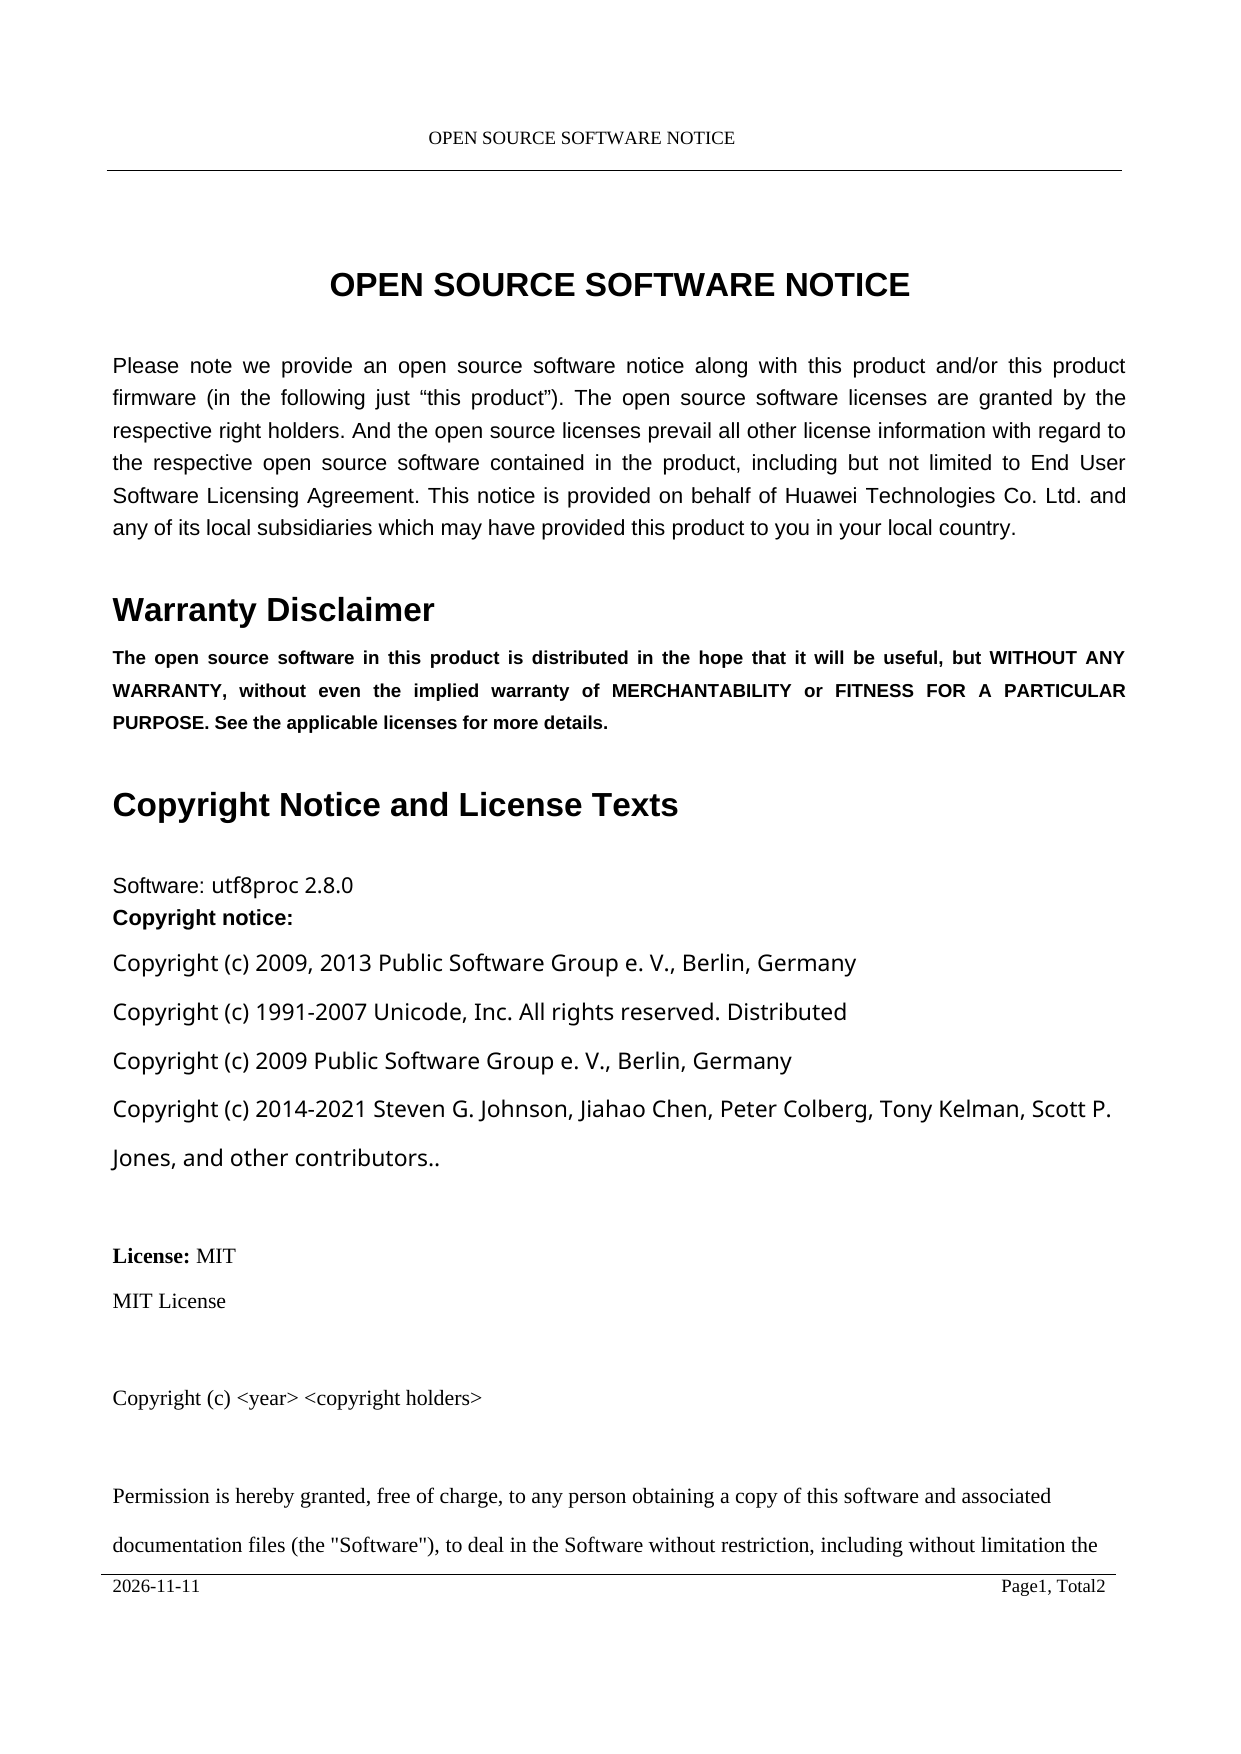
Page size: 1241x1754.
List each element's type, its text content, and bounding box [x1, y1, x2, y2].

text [112, 1284, 1128, 1560]
text Copyright Notice and License Texts [112, 771, 1128, 836]
text OPEN SOURCE SOFTWARE NOTICE [112, 251, 1128, 316]
text Copyright notice: [112, 901, 1128, 934]
text Software: utf8proc 2.8.0 [112, 869, 1128, 901]
text License: MIT [112, 1239, 1128, 1272]
text Copyright (c) 2009, 2013 Public Software Group e. V., Berlin, Germany Copyright (c) 1991-2007 Unicode, Inc. All rights reserved. Distributed Copyright (c) 2009 Public Software Group e. V., Berlin, Germany Copyright (c) 2014-2021 Steven G. Johnson, Jiahao Chen, Peter Colberg, Tony Kelman, Scott P. Jones, and other contributors.. [112, 947, 1128, 1223]
text Please note we provide an open source software notice along with this product and/or this product firmware (in the following just “this product”). The open source software licenses are granted by the respective right holders. And the open source licenses prevail all other license information with regard to the respective open source software contained in the product, including but not limited to End User Software Licensing Agreement. This notice is provided on behalf of Huawei Technologies Co. Ltd. and any of its local subsidiaries which may have provided this product to you in your local country. [112, 349, 1128, 544]
text The open source software in this product is distributed in the hope that it will be useful, but WITHOUT ANY WARRANTY, without even the implied warranty of MERCHANTABILITY or FITNESS FOR A PARTICULAR PURPOSE. See the applicable licenses for more details. [112, 641, 1128, 739]
text Warranty Disclaimer [112, 576, 1128, 641]
